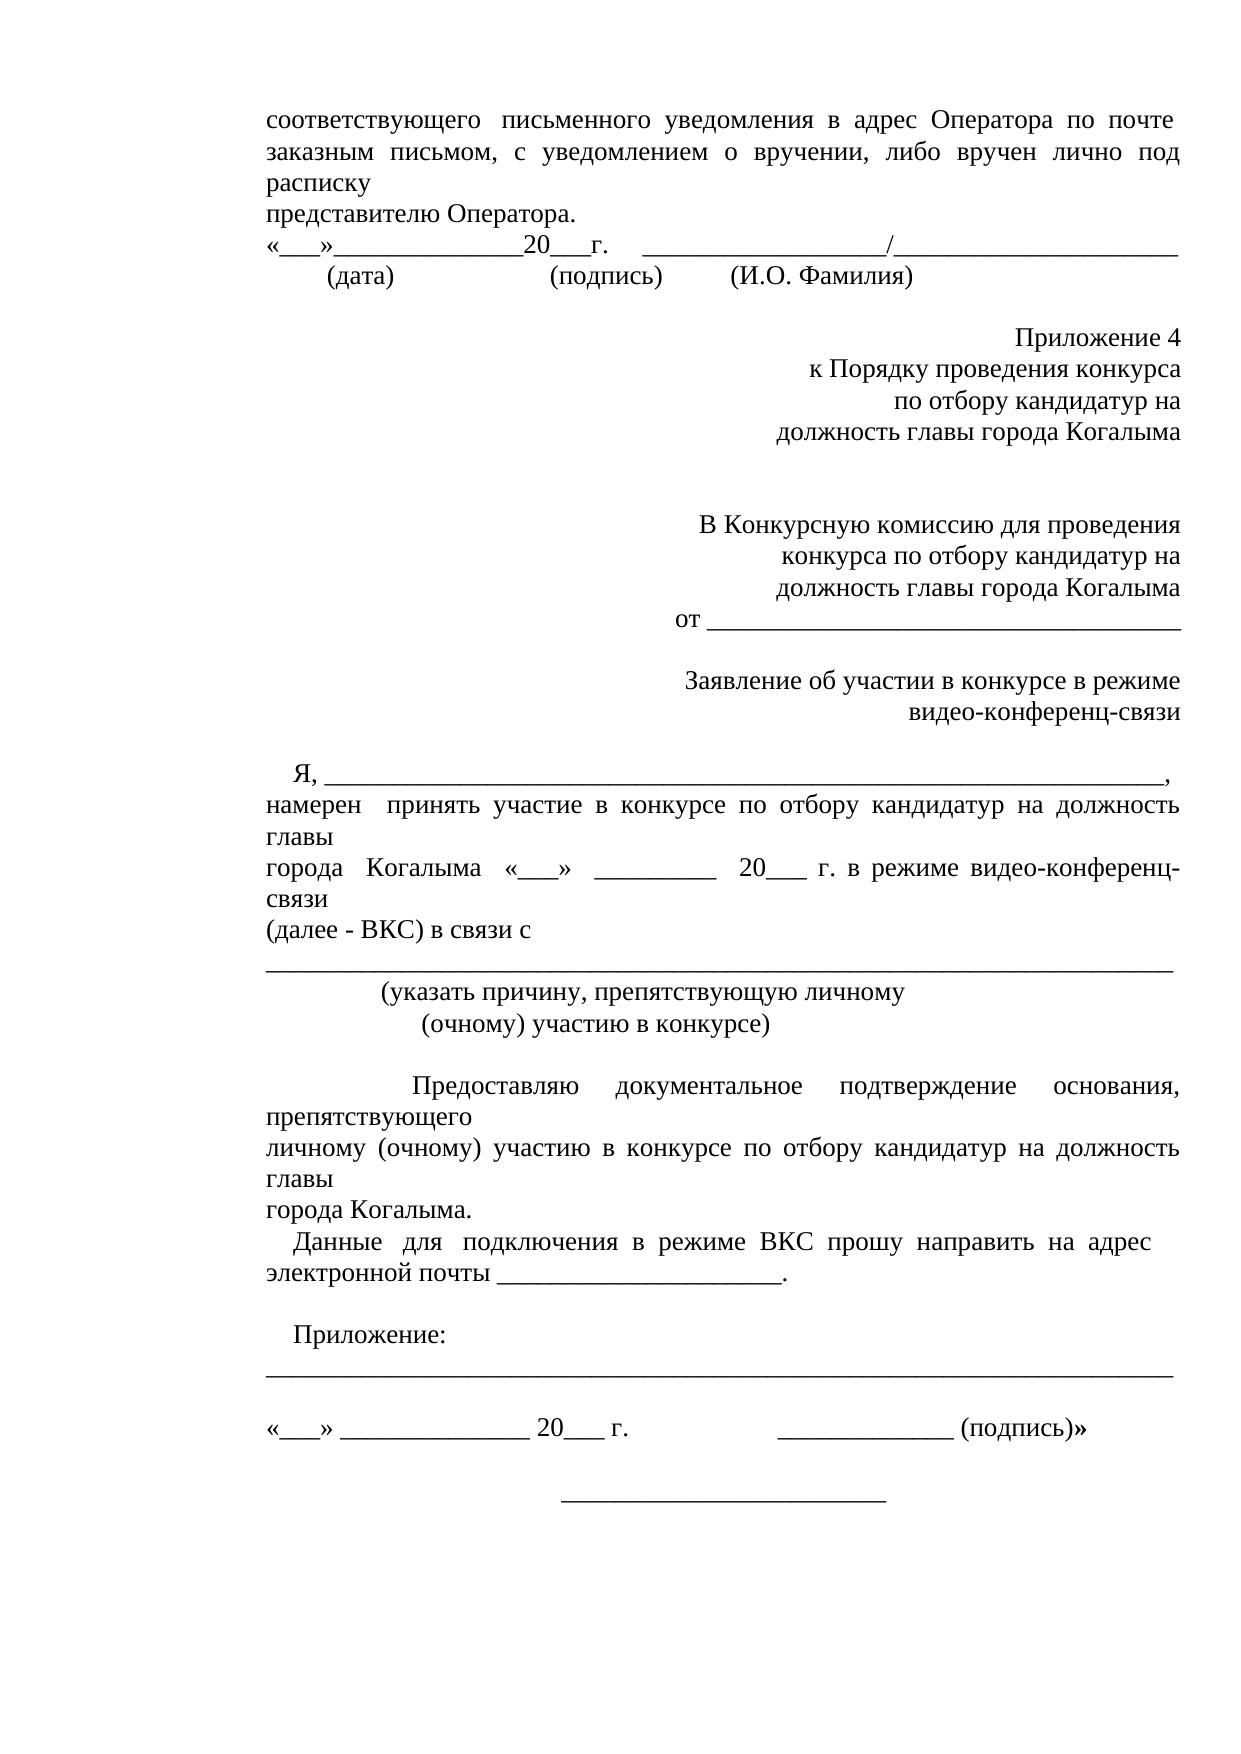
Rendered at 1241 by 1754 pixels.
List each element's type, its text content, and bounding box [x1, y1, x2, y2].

text должность главы города Когалыма [266, 415, 1181, 446]
text видео-конференц-связи [266, 695, 1181, 726]
text заказным письмом, с уведомлением о вручении, либо вручен лично под расписку [266, 134, 1181, 197]
text «___» ______________ 20___ г. _____________ (подпись)» [266, 1412, 1181, 1443]
text от ___________________________________ [266, 602, 1181, 633]
text «___»______________20___г. __________________/_____________________ [266, 228, 1181, 259]
text города Когалыма «___» _________ 20___ г. в режиме видео-конференц-связи [266, 851, 1181, 913]
text Заявление об участии в конкурсе в режиме [266, 664, 1181, 695]
text намерен принять участие в конкурсе по отбору кандидатур на должность главы [266, 789, 1181, 851]
text конкурса по отбору кандидатур на [266, 539, 1181, 571]
text Приложение: [266, 1318, 1181, 1349]
text Данные для подключения в режиме ВКС прошу направить на адрес [266, 1225, 1181, 1256]
text (указать причину, препятствующую личному [266, 976, 1181, 1007]
text электронной почты _____________________. [266, 1256, 1181, 1287]
text города Когалыма. [266, 1193, 1181, 1225]
text (очному) участию в конкурсе) [266, 1007, 1181, 1038]
text ___________________________________________________________________ [266, 944, 1181, 976]
text В Конкурсную комиссию для проведения [266, 508, 1181, 539]
text представителю Оператора. [266, 197, 1181, 228]
text по отбору кандидатур на [266, 384, 1181, 415]
text (далее - ВКС) в связи с [266, 913, 1181, 944]
text (дата) (подпись) (И.О. Фамилия) [266, 259, 1181, 290]
text соответствующего письменного уведомления в адрес Оператора по почте [266, 103, 1181, 134]
text личному (очному) участию в конкурсе по отбору кандидатур на должность главы [266, 1131, 1181, 1193]
text должность главы города Когалыма [266, 571, 1181, 602]
text Предоставляю документальное подтверждение основания, препятствующего [266, 1069, 1181, 1131]
text Приложение 4 [266, 321, 1181, 353]
text Я, ______________________________________________________________, [266, 757, 1181, 789]
text ________________________ [266, 1474, 1181, 1505]
text к Порядку проведения конкурса [266, 353, 1181, 384]
text ___________________________________________________________________ [266, 1349, 1181, 1380]
